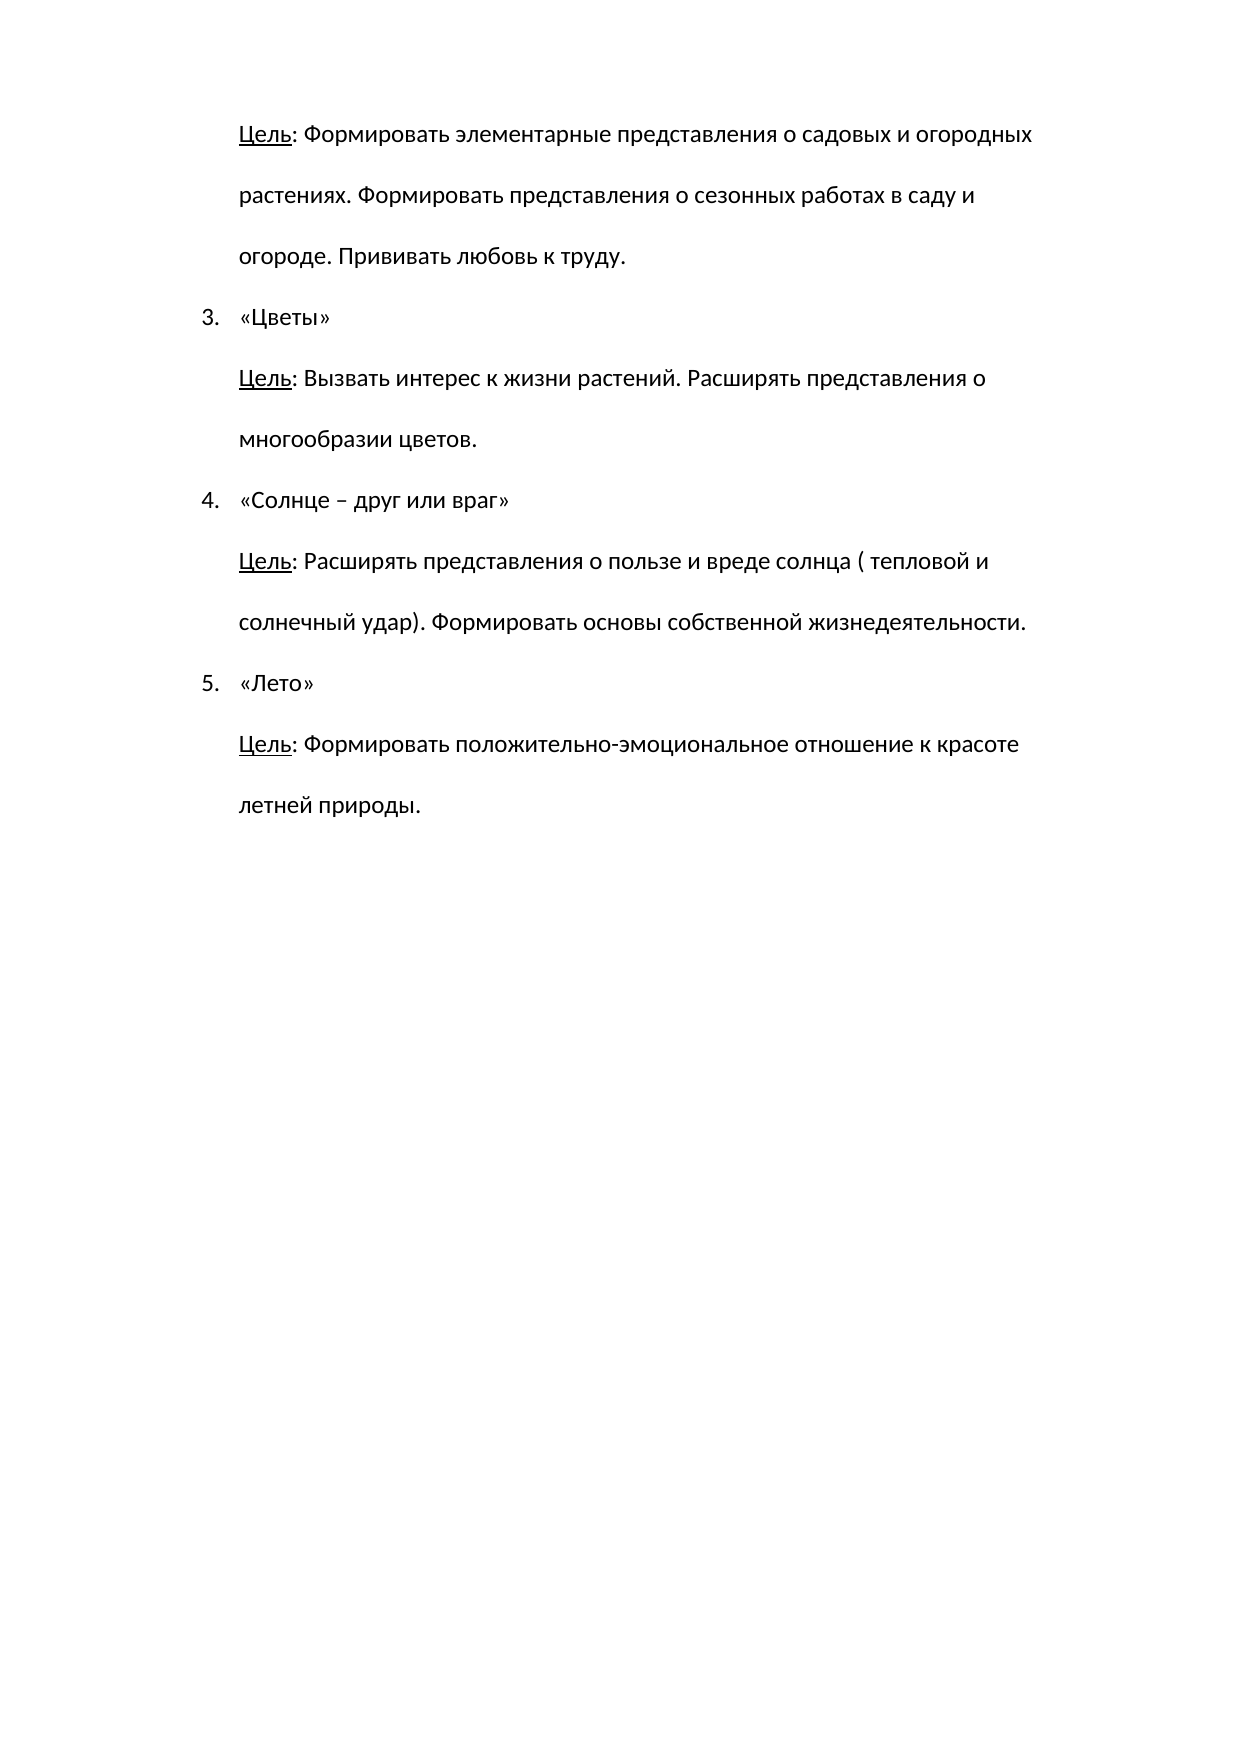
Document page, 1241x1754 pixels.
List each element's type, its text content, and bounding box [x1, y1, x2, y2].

list «Цветы» [201, 301, 1063, 332]
list «Солнце – друг или враг» [201, 484, 1063, 515]
list Цель: Формировать положительно-эмоциональное отношение к красоте летней природы. [238, 728, 1063, 820]
list Цель: Вызвать интерес к жизни растений. Расширять представления о многообразии цветов. [238, 362, 1063, 454]
list Цель: Расширять представления о пользе и вреде солнца ( тепловой и солнечный удар). Формировать основы собственной жизнедеятельности. [238, 545, 1063, 637]
list «Лето» [201, 667, 1063, 698]
list Цель: Формировать элементарные представления о садовых и огородных растениях. Формировать представления о сезонных работах в саду и огороде. Прививать любовь к труду. [238, 118, 1063, 271]
